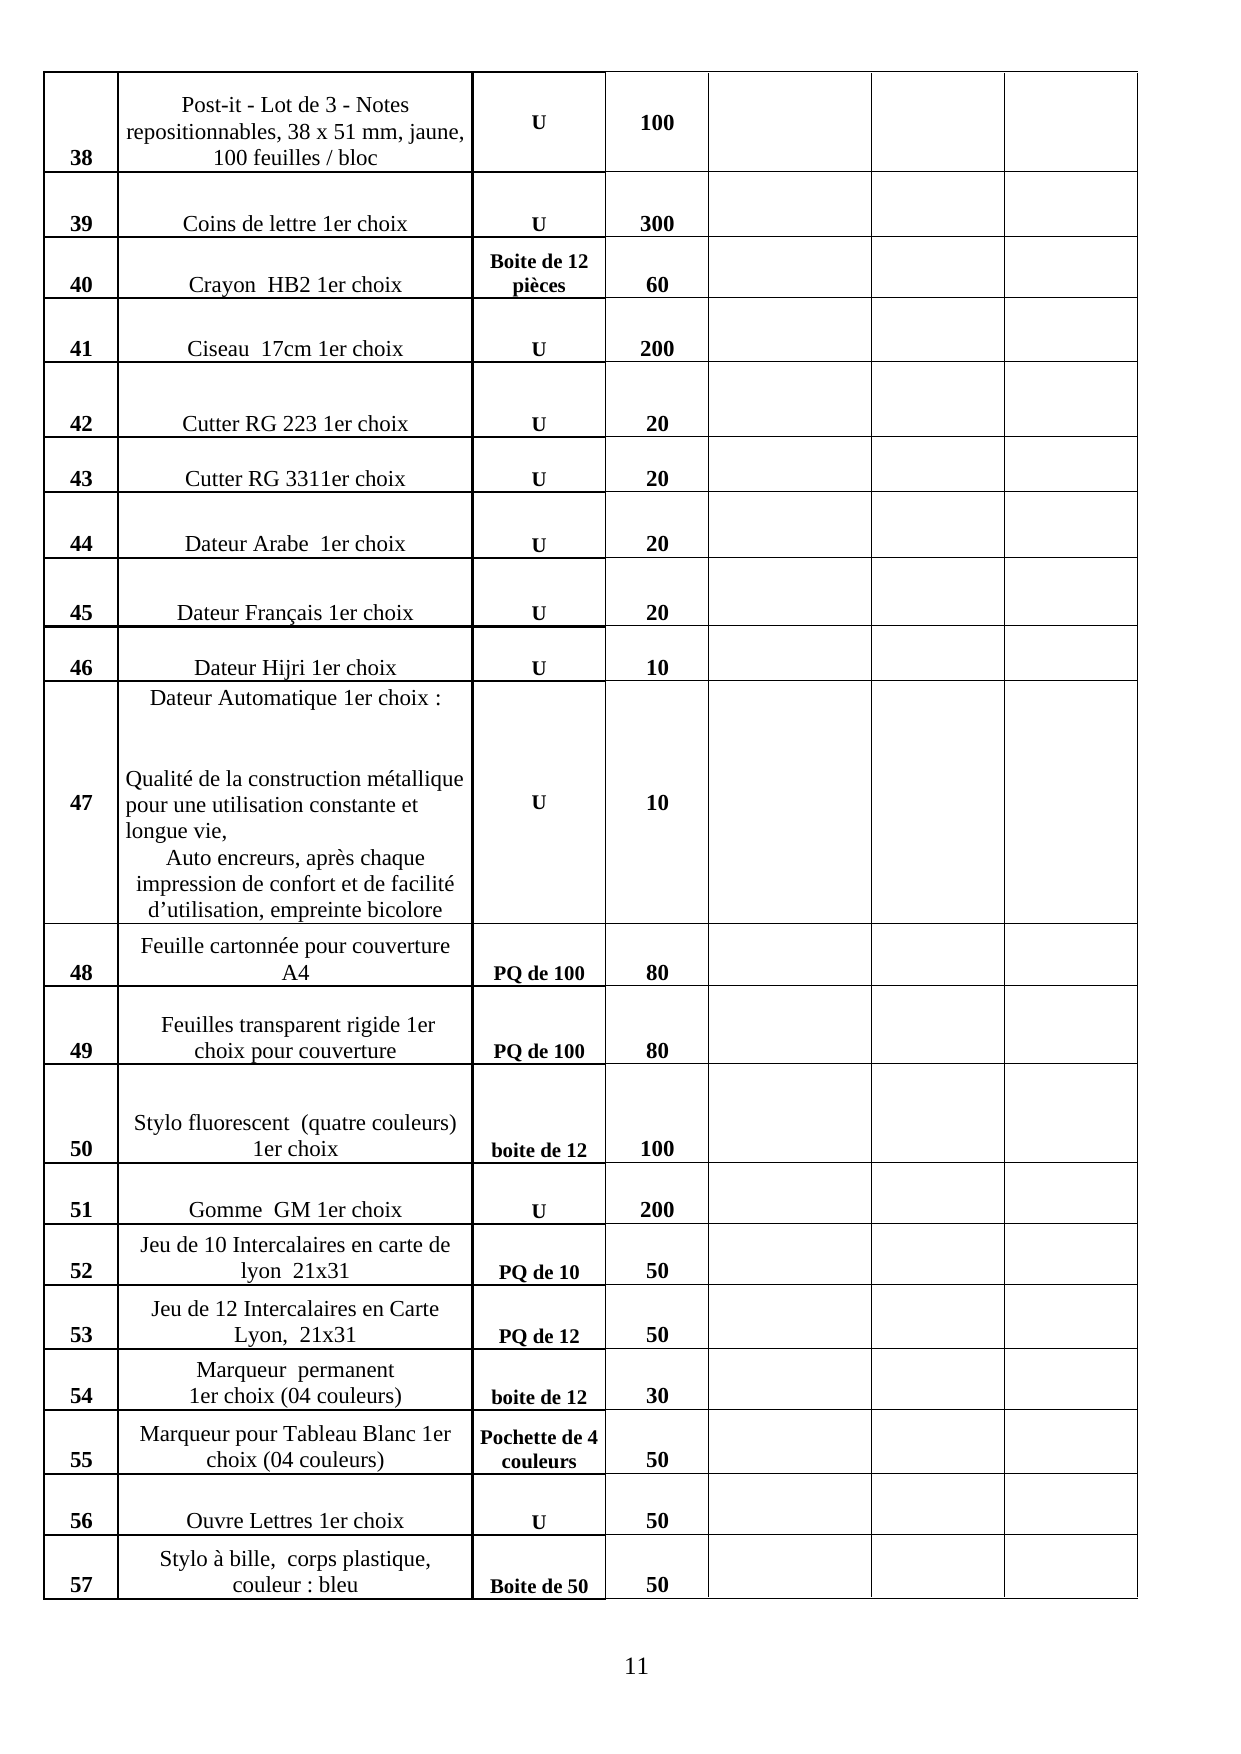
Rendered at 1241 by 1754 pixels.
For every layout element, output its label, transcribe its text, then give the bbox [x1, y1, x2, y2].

table_cell [872, 1224, 1004, 1284]
table_cell [709, 1474, 871, 1534]
table_cell 39 [45, 173, 117, 236]
table_cell Stylo fluorescent (quatre couleurs) 1er choix [119, 1065, 471, 1162]
table_cell [1005, 362, 1137, 436]
table_cell [709, 237, 871, 297]
table_cell [709, 986, 871, 1063]
table_cell [1005, 1064, 1137, 1162]
table_cell U [474, 363, 605, 436]
table_cell Cutter RG 223 1er choix [119, 363, 471, 436]
table_cell U [474, 173, 605, 236]
table_cell Cutter RG 3311er choix [119, 438, 471, 491]
table_cell [709, 626, 871, 680]
table_cell Crayon HB2 1er choix [119, 238, 471, 297]
table_cell U [474, 299, 605, 361]
table_cell 100 [606, 72, 708, 171]
table_cell 40 [45, 238, 117, 297]
table_cell [709, 362, 871, 436]
table_cell Auto encreurs, après chaque impression de confort et de facilité d’utilisation, empreinte bicolore [119, 844, 471, 923]
table_cell [872, 172, 1004, 236]
table_cell [872, 626, 1004, 680]
table_cell U [474, 1164, 605, 1223]
table_cell 55 [45, 1411, 117, 1473]
table_cell 80 [606, 986, 708, 1063]
table_cell Jeu de 12 Intercalaires en Carte Lyon, 21x31 [119, 1286, 471, 1348]
table_cell [709, 1064, 871, 1162]
table_cell [709, 437, 871, 491]
table_cell [872, 1474, 1004, 1534]
table_cell [871, 1535, 1004, 1598]
table_cell [872, 237, 1004, 297]
table_cell [1005, 626, 1137, 680]
table_cell 50 [45, 1065, 117, 1162]
table_cell 46 [45, 628, 117, 680]
table_cell 20 [606, 362, 708, 436]
table_cell PQ de 100 [474, 924, 605, 985]
table_cell Feuilles transparent rigide 1er choix pour couverture [119, 987, 471, 1063]
table_cell U [474, 1475, 605, 1534]
table_cell [872, 1285, 1004, 1348]
table_cell [1005, 1285, 1137, 1348]
table_cell U [474, 559, 605, 625]
table_cell [872, 558, 1004, 625]
table_cell 20 [606, 558, 708, 625]
table_cell [709, 1535, 871, 1598]
table_cell Qualité de la construction métallique pour une utilisation constante et longue vie, [119, 711, 471, 844]
table_cell [872, 1349, 1004, 1409]
table_cell [1005, 72, 1137, 171]
table_cell [1005, 986, 1137, 1063]
table_cell [872, 298, 1004, 361]
table_cell [709, 72, 871, 171]
table_cell 45 [45, 559, 117, 625]
table_cell 20 [606, 437, 708, 491]
table_cell [1005, 492, 1137, 557]
table_cell 20 [606, 492, 708, 557]
table_cell [872, 1410, 1004, 1473]
table_cell 50 [606, 1285, 708, 1348]
table_cell [1005, 1349, 1137, 1409]
table_cell 43 [45, 438, 117, 491]
table_cell [709, 298, 871, 361]
table_cell Coins de lettre 1er choix [119, 173, 471, 236]
table_cell Marqueur pour Tableau Blanc 1er choix (04 couleurs) [119, 1411, 471, 1473]
table_cell 44 [45, 493, 117, 557]
table_cell [709, 681, 871, 923]
table_cell 200 [606, 298, 708, 361]
table_cell U [474, 682, 605, 923]
table_cell 300 [606, 172, 708, 236]
table_cell [1005, 924, 1137, 985]
table_cell 50 [606, 1224, 708, 1284]
table_cell [709, 492, 871, 557]
table_cell [1005, 298, 1137, 361]
table_cell Marqueur permanent 1er choix (04 couleurs) [119, 1350, 471, 1409]
table_cell U [474, 73, 605, 171]
table_cell [872, 437, 1004, 491]
table_cell Ouvre Lettres 1er choix [119, 1475, 471, 1534]
table_cell 60 [606, 237, 708, 297]
table_cell Dateur Français 1er choix [119, 559, 471, 625]
table_cell [709, 1410, 871, 1473]
table_cell [1005, 172, 1137, 236]
table_cell 50 [606, 1535, 709, 1598]
table_cell 42 [45, 363, 117, 436]
table_cell Dateur Arabe 1er choix [119, 493, 471, 557]
table_cell boite de 12 [474, 1065, 605, 1162]
table_cell 51 [45, 1164, 117, 1223]
table_cell 10 [606, 681, 708, 923]
table_cell [1005, 237, 1137, 297]
table_cell Pochette de 4 couleurs [474, 1411, 605, 1473]
table_cell Post-it - Lot de 3 - Notes repositionnables, 38 x 51 mm, jaune, 100 feuilles / bloc [119, 73, 471, 171]
table_cell [872, 72, 1004, 171]
table_cell 10 [606, 626, 708, 680]
table_cell PQ de 10 [474, 1225, 605, 1284]
table_cell [872, 1163, 1004, 1223]
table_cell Ciseau 17cm 1er choix [119, 299, 471, 361]
table_cell Feuille cartonnée pour couverture A4 [119, 924, 471, 985]
table_cell [709, 172, 871, 236]
table_cell 80 [606, 924, 708, 985]
table_cell PQ de 12 [474, 1286, 605, 1348]
table_cell 54 [45, 1350, 117, 1409]
table_cell 56 [45, 1475, 117, 1534]
table_cell [1005, 1163, 1137, 1223]
table_cell 52 [45, 1225, 117, 1284]
table_cell 38 [45, 73, 117, 171]
table_cell [709, 924, 871, 985]
table_cell [709, 1349, 871, 1409]
table_cell 200 [606, 1163, 708, 1223]
table_cell 57 [45, 1536, 117, 1598]
table_cell [709, 558, 871, 625]
table_cell 48 [45, 924, 117, 985]
table_cell 30 [606, 1349, 708, 1409]
table_cell [872, 492, 1004, 557]
table_cell Stylo à bille, corps plastique, couleur : bleu [119, 1536, 471, 1598]
table_cell 50 [606, 1474, 708, 1534]
table_cell [872, 681, 1004, 923]
table_cell [709, 1285, 871, 1348]
table_cell 49 [45, 987, 117, 1063]
table_cell [709, 1163, 871, 1223]
table_cell Dateur Hijri 1er choix [119, 628, 471, 680]
table_cell U [474, 493, 605, 557]
table_cell [1005, 1474, 1137, 1534]
table_cell PQ de 100 [474, 987, 605, 1063]
table_cell [1005, 1410, 1137, 1473]
table_cell boite de 12 [474, 1350, 605, 1409]
table_cell 41 [45, 299, 117, 361]
table_cell Gomme GM 1er choix [119, 1164, 471, 1223]
table_cell 50 [606, 1410, 708, 1473]
table_cell [1005, 558, 1137, 625]
table_cell U [474, 628, 605, 680]
table_cell [872, 986, 1004, 1063]
table_cell [1005, 1224, 1137, 1284]
table_cell [872, 362, 1004, 436]
table_cell 47 [45, 682, 117, 923]
table_cell Jeu de 10 Intercalaires en carte de lyon 21x31 [119, 1225, 471, 1284]
table_cell [709, 1224, 871, 1284]
table_cell [1005, 437, 1137, 491]
table_cell [872, 924, 1004, 985]
table_cell Boite de 50 [474, 1536, 605, 1598]
table_cell [1005, 681, 1137, 923]
table_cell Boite de 12 pièces [474, 238, 605, 297]
table_cell Dateur Automatique 1er choix : [119, 682, 471, 711]
table_cell 100 [606, 1064, 708, 1162]
table_cell [872, 1064, 1004, 1162]
table_cell 53 [45, 1286, 117, 1348]
table_cell [1004, 1535, 1137, 1598]
table_cell U [474, 438, 605, 491]
